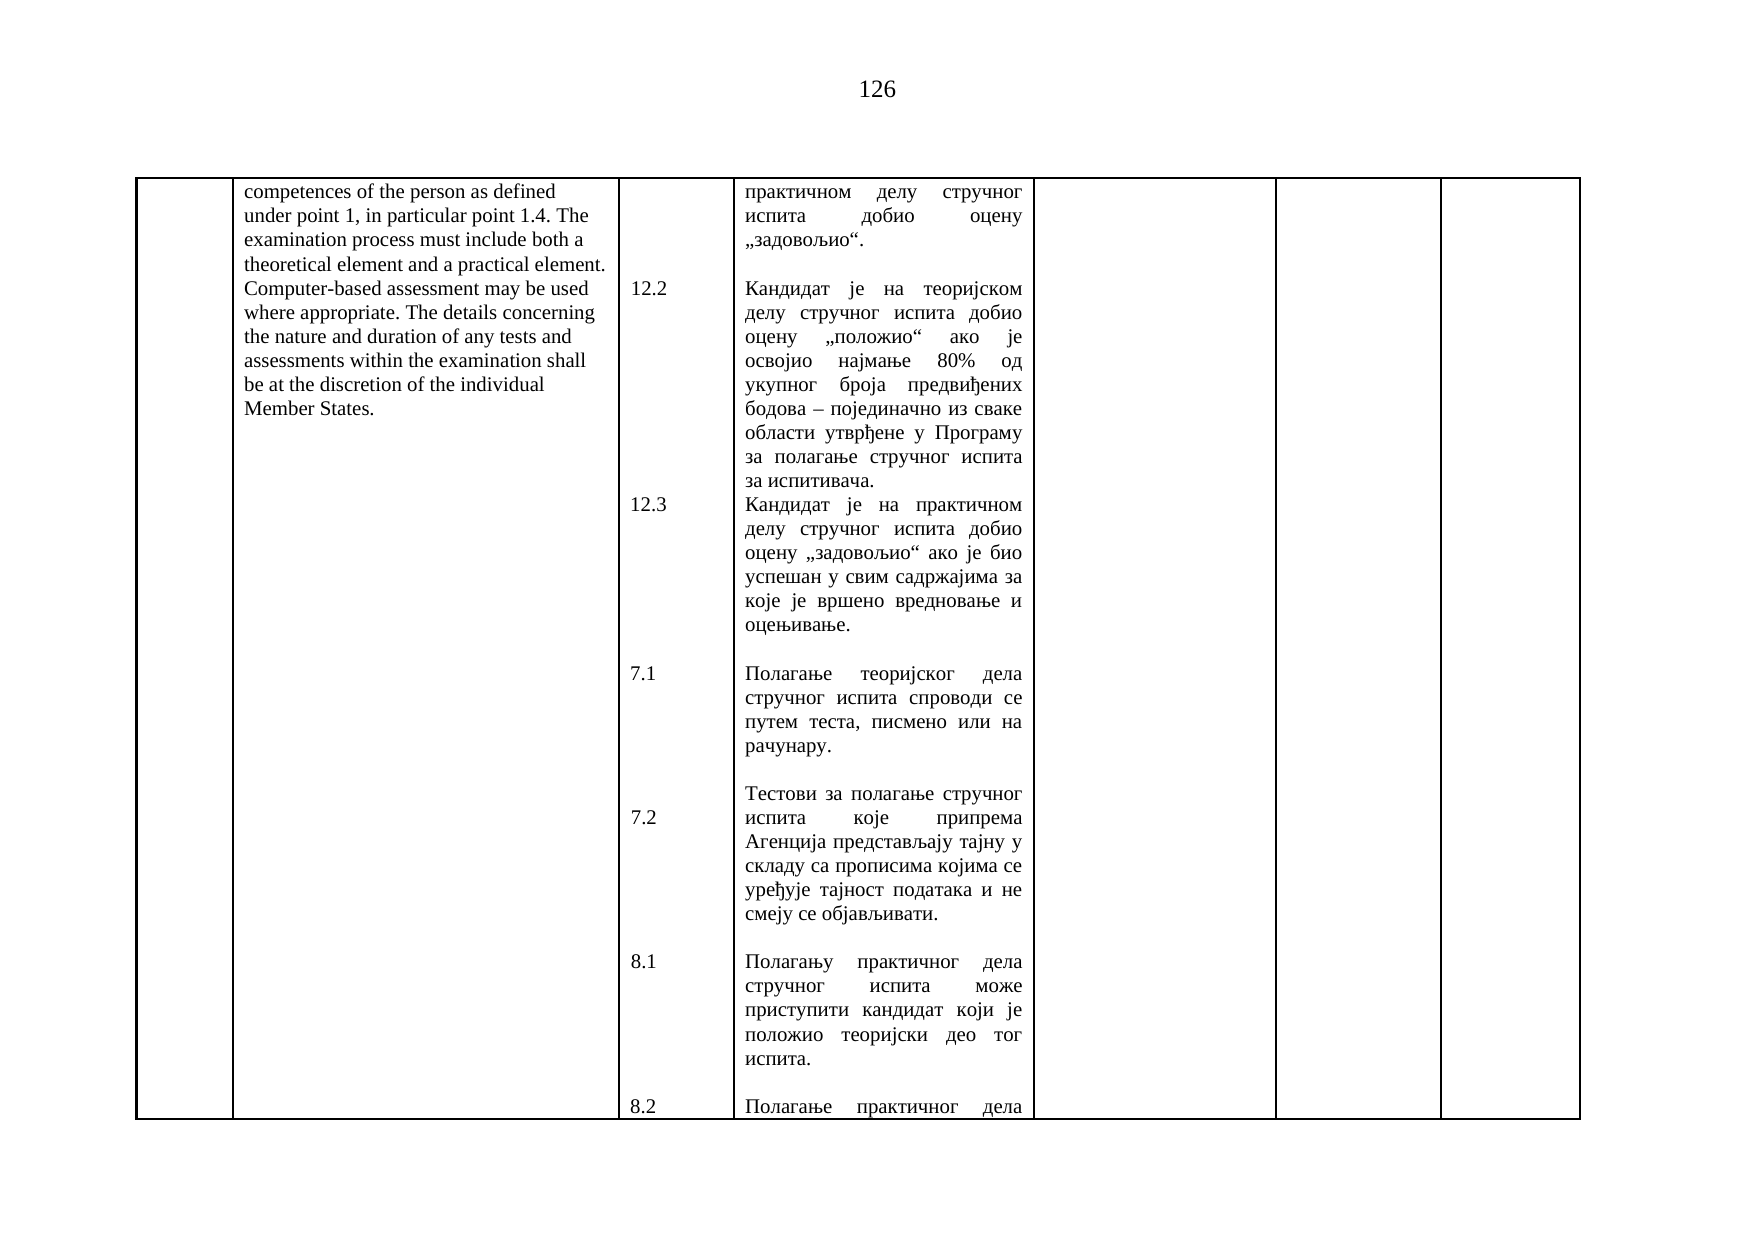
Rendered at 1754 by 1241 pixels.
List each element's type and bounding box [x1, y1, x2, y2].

table_cell [1035, 179, 1275, 1118]
table_cell [1442, 179, 1579, 1118]
table_cell [138, 179, 232, 1118]
table_cell [1277, 179, 1440, 1118]
table_cell [234, 179, 618, 1118]
table_cell [620, 179, 733, 1118]
table_cell [735, 179, 1033, 1118]
